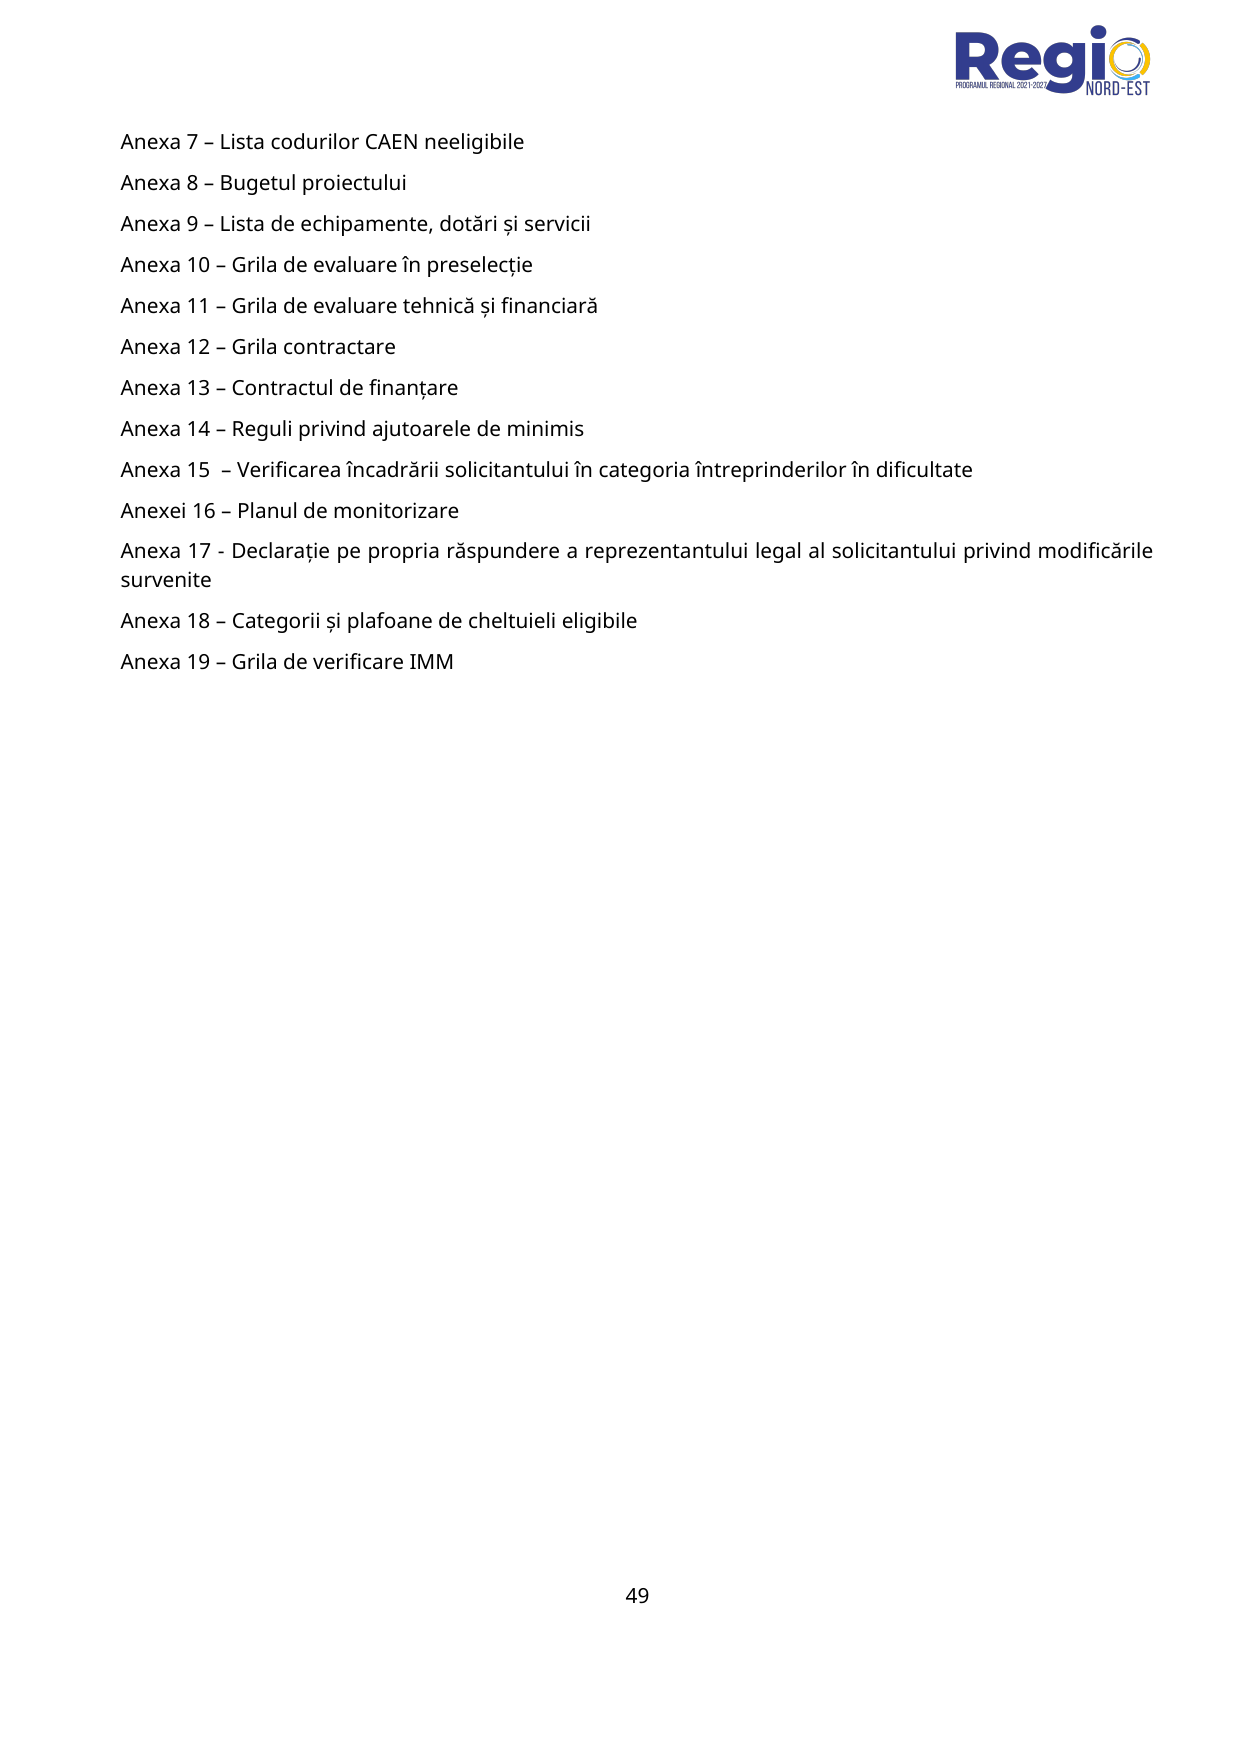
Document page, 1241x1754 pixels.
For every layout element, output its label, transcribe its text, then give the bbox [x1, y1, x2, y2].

text Anexa 7 – Lista codurilor CAEN neeligibile [120, 127, 1154, 156]
text Anexa 15 – Verificarea încadrării solicitantului în categoria întreprinderilor în dificultate [120, 455, 1154, 483]
text Anexa 14 – Reguli privind ajutoarele de minimis [120, 414, 1154, 442]
text Anexa 19 – Grila de verificare IMM [120, 647, 1154, 675]
picture [952, 20, 1154, 99]
text Anexa 11 – Grila de evaluare tehnică și financiară [120, 291, 1154, 319]
text Anexa 9 – Lista de echipamente, dotări și servicii [120, 209, 1154, 238]
text Anexa 13 – Contractul de finanțare [120, 373, 1154, 401]
text Anexei 16 – Planul de monitorizare [120, 496, 1154, 524]
text Anexa 18 – Categorii și plafoane de cheltuieli eligibile [120, 606, 1154, 634]
text Anexa 17 - Declarație pe propria răspundere a reprezentantului legal al solicitantului privind modificările survenite [120, 537, 1154, 593]
text Anexa 12 – Grila contractare [120, 332, 1154, 360]
text Anexa 8 – Bugetul proiectului [120, 168, 1154, 197]
text Anexa 10 – Grila de evaluare în preselecție [120, 250, 1154, 278]
